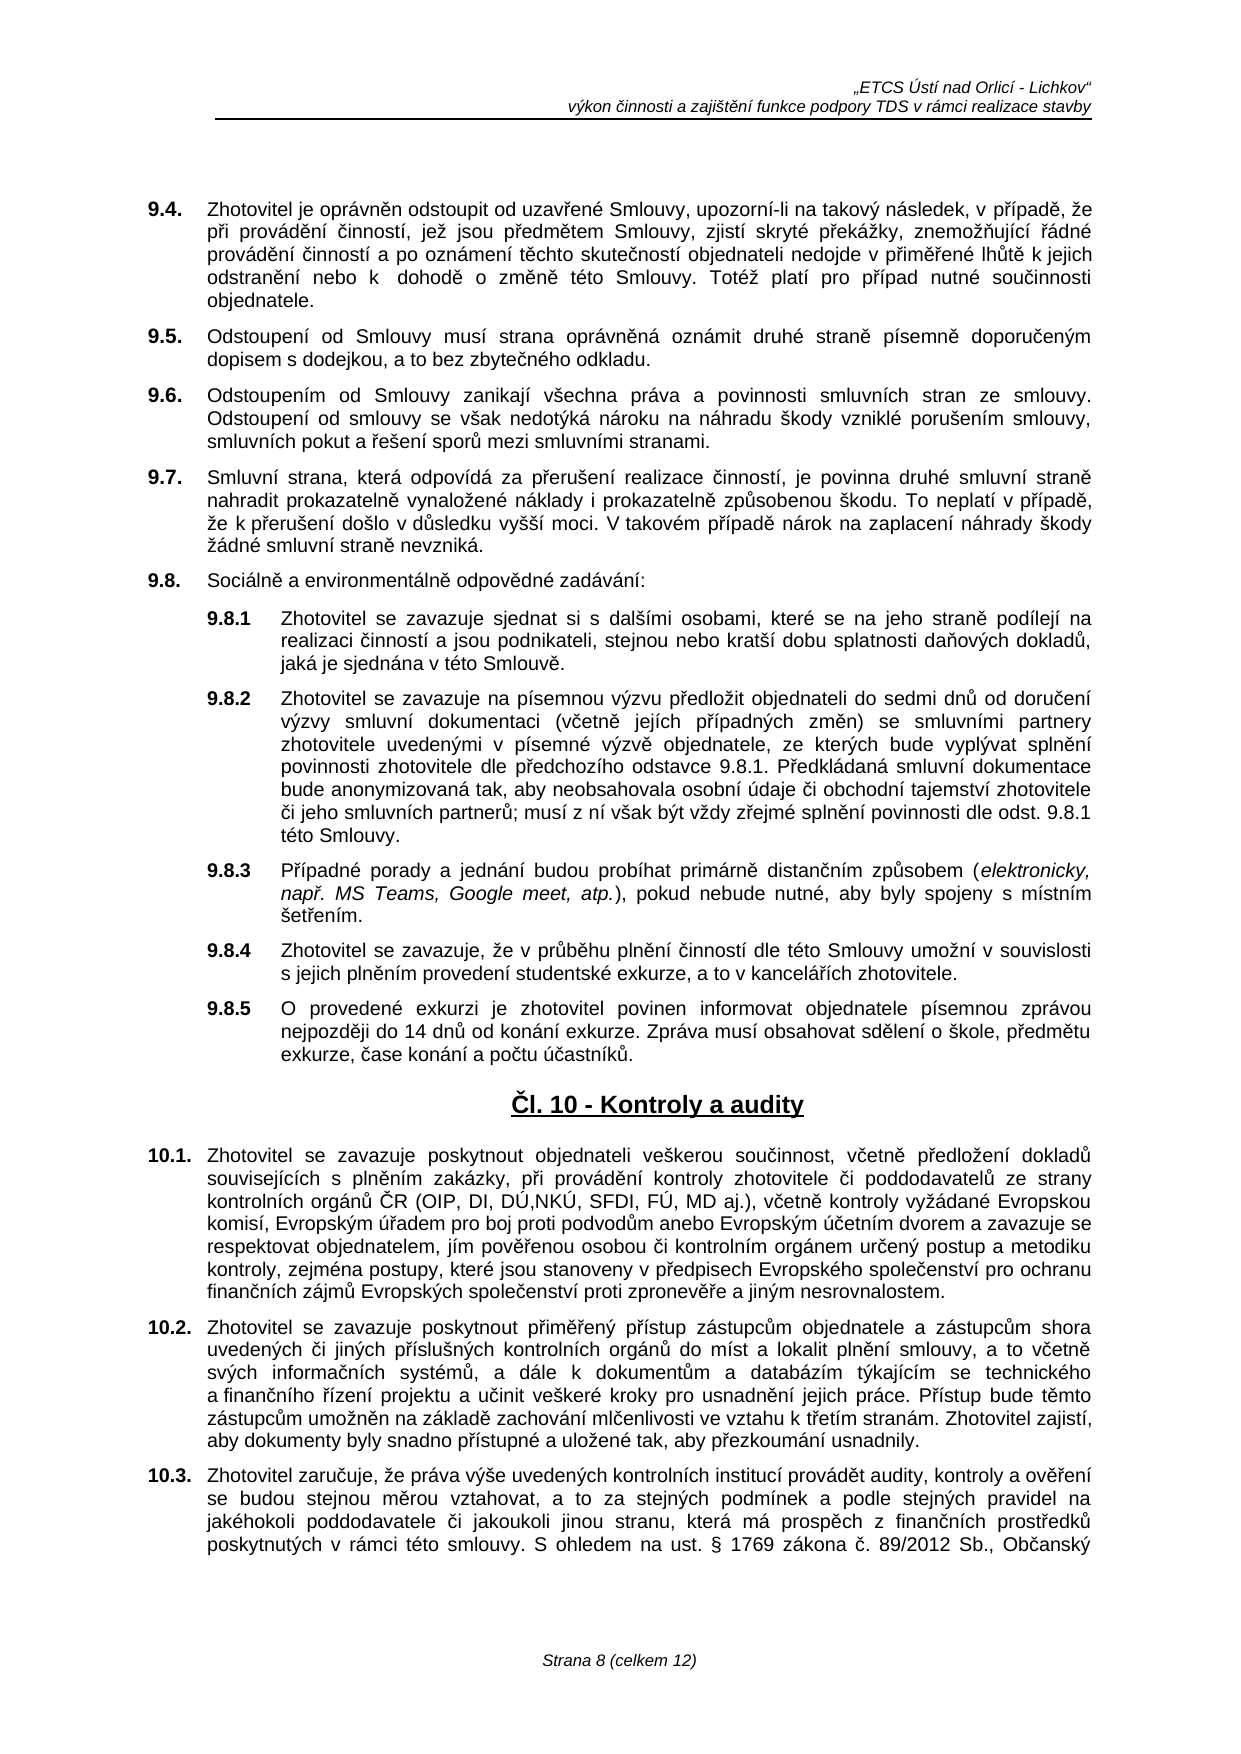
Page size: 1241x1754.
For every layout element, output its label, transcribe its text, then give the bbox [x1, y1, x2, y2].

list Zhotovitel je oprávněn odstoupit od uzavřené Smlouvy, upozorní-li na takový následek, v případě, že při provádění činností, jež jsou předmětem Smlouvy, zjistí skryté překážky, znemožňující řádné provádění činností a po oznámení těchto skutečností objednateli nedojde v přiměřené lhůtě k jejich odstranění nebo k dohodě o změně této Smlouvy. Totéž platí pro případ nutné součinnosti objednatele. [148, 196, 1092, 311]
text 9.8.5 O provedené exkurzi je zhotovitel povinen informovat objednatele písemnou zprávou nejpozději do 14 dnů od konání exkurze. Zpráva musí obsahovat sdělení o škole, předmětu exkurze, čase konání a počtu účastníků. [207, 997, 1092, 1065]
text 10.1. Zhotovitel se zavazuje poskytnout objednateli veškerou součinnost, včetně předložení dokladů souvisejících s plněním zakázky, při provádění kontroly zhotovitele či poddodavatelů ze strany kontrolních orgánů ČR (OIP, DI, DÚ,NKÚ, SFDI, FÚ, MD aj.), včetně kontroly vyžádané Evropskou komisí, Evropským úřadem pro boj proti podvodům anebo Evropským účetním dvorem a zavazuje se respektovat objednatelem, jím pověřenou osobou či kontrolním orgánem určený postup a metodiku kontroly, zejména postupy, které jsou stanoveny v předpisech Evropského společenství pro ochranu finančních zájmů Evropských společenství proti zpronevěře a jiným nesrovnalostem. [148, 1144, 1093, 1303]
list 9.8.2 Zhotovitel se zavazuje na písemnou výzvu předložit objednateli do sedmi dnů od doručení výzvy smluvní dokumentaci (včetně jejích případných změn) se smluvními partnery zhotovitele uvedenými v písemné výzvě objednatele, ze kterých bude vyplývat splnění povinnosti zhotovitele dle předchozího odstavce 9.8.1. Předkládaná smluvní dokumentace bude anonymizovaná tak, aby neobsahovala osobní údaje či obchodní tajemství zhotovitele či jeho smluvních partnerů; musí z ní však být vždy zřejmé splnění povinnosti dle odst. 9.8.1 této Smlouvy. [207, 687, 1092, 846]
list Odstoupení od Smlouvy musí strana oprávněná oznámit druhé straně písemně doporučeným dopisem s dodejkou, a to bez zbytečného odkladu. [148, 324, 1092, 370]
list 9.8.3 Případné porady a jednání budou probíhat primárně distančním způsobem (elektronicky, např. MS Teams, Google meet, atp.), pokud nebude nutné, aby byly spojeny s místním šetřením. [207, 859, 1092, 927]
text 10.2. Zhotovitel se zavazuje poskytnout přiměřený přístup zástupcům objednatele a zástupcům shora uvedených či jiných příslušných kontrolních orgánů do míst a lokalit plnění smlouvy, a to včetně svých informačních systémů, a dále k dokumentům a databázím týkajícím se technického a finančního řízení projektu a učinit veškeré kroky pro usnadnění jejich práce. Přístup bude těmto zástupcům umožněn na základě zachování mlčenlivosti ve vztahu k třetím stranám. Zhotovitel zajistí, aby dokumenty byly snadno přístupné a uložené tak, aby přezkoumání usnadnily. [148, 1316, 1093, 1452]
list Zhotovitel se zavazuje sjednat si s dalšími osobami, které se na jeho straně podílejí na realizaci činností a jsou podnikateli, stejnou nebo kratší dobu splatnosti daňových dokladů, jaká je sjednána v této Smlouvě. [207, 607, 1092, 675]
list Smluvní strana, která odpovídá za přerušení realizace činností, je povinna druhé smluvní straně nahradit prokazatelně vynaložené náklady i prokazatelně způsobenou škodu. To neplatí v případě, že k přerušení došlo v důsledku vyšší moci. V takovém případě nárok na zaplacení náhrady škody žádné smluvní straně nevzniká. [148, 465, 1092, 557]
list Sociálně a environmentálně odpovědné zadávání: [148, 569, 1092, 592]
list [148, 1464, 1093, 1555]
list 9.8.4 Zhotovitel se zavazuje, že v průběhu plnění činností dle této Smlouvy umožní v souvislosti s jejich plněním provedení studentské exkurze, a to v kancelářích zhotovitele. [207, 939, 1092, 985]
list Čl. 10 - Kontroly a audity [223, 1090, 1092, 1119]
list Odstoupením od Smlouvy zanikají všechna práva a povinnosti smluvních stran ze smlouvy. Odstoupení od smlouvy se však nedotýká nároku na náhradu škody vzniklé porušením smlouvy, smluvních pokut a řešení sporů mezi smluvními stranami. [148, 383, 1092, 452]
